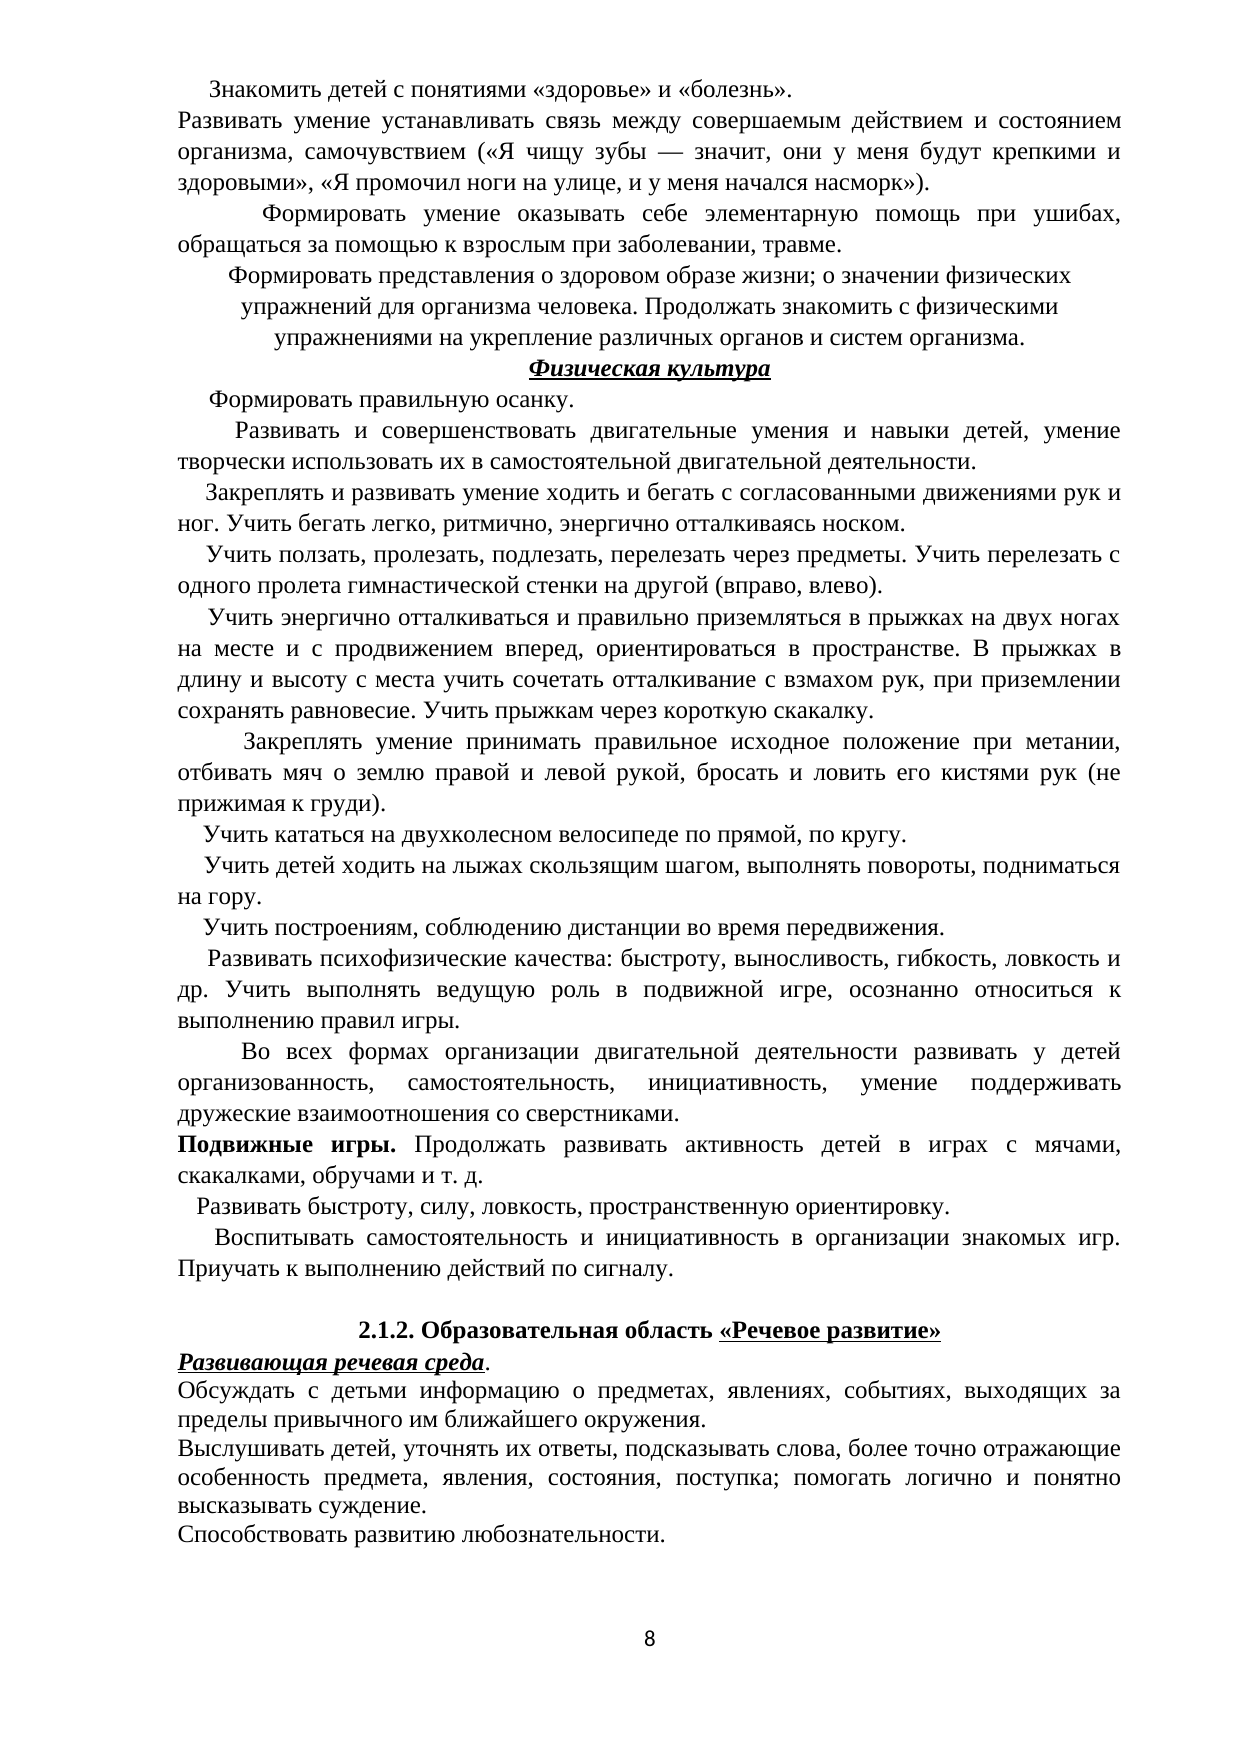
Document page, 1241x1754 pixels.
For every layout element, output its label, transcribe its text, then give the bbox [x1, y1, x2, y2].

text Формировать представления о здоровом образе жизни; о значении физических упражнений для организма человека. Продолжать знакомить с физическими упражнениями на укрепление различных органов и систем организма. Физическая культура [177, 260, 1122, 382]
text Учить кататься на двухколесном велосипеде по прямой, по кругу. [177, 819, 1122, 848]
text Выслушивать детей, уточнять их ответы, подсказывать слова, более точно отражающие особенность предмета, явления, состояния, поступка; помогать логично и понятно высказывать суждение. [177, 1433, 1122, 1519]
text Учить построениям, соблюдению дистанции во время передвижения. [177, 912, 1122, 941]
text Развивающая речевая среда. [177, 1347, 1122, 1375]
text Развивать психофизические качества: быстроту, выносливость, гибкость, ловкость и др. Учить выполнять ведущую роль в подвижной игре, осознанно относиться к выполнению правил игры. [177, 943, 1122, 1034]
text Знакомить детей с понятиями «здоровье» и «болезнь». [177, 74, 1122, 103]
text Закреплять умение принимать правильное исходное положение при метании, отбивать мяч о землю правой и левой рукой, бросать и ловить его кистями рук (не прижимая к груди). [177, 726, 1122, 817]
text Формировать правильную осанку. [177, 384, 1122, 413]
text Развивать быстроту, силу, ловкость, пространственную ориентировку. [177, 1191, 1122, 1220]
text Воспитывать самостоятельность и инициативность в организации знакомых игр. Приучать к выполнению действий по сигналу. [177, 1222, 1122, 1282]
text Формировать умение оказывать себе элементарную помощь при ушибах, обращаться за помощью к взрослым при заболевании, травме. [177, 198, 1122, 258]
text Развивать и совершенствовать двигательные умения и навыки детей, умение творчески использовать их в самостоятельной двигательной деятельности. [177, 415, 1122, 475]
text Во всех формах организации двигательной деятельности развивать у детей организованность, самостоятельность, инициативность, умение поддерживать дружеские взаимоотношения со сверстниками. [177, 1036, 1122, 1127]
text Обсуждать с детьми информацию о предметах, явлениях, событиях, выходящих за пределы привычного им ближайшего окружения. [177, 1375, 1122, 1433]
text Учить детей ходить на лыжах скользящим шагом, выполнять повороты, подниматься на гору. [177, 850, 1122, 910]
text 2.1.2. Образовательная область «Речевое развитие» [177, 1316, 1122, 1344]
text Учить ползать, пролезать, подлезать, перелезать через предметы. Учить перелезать с одного пролета гимнастической стенки на другой (вправо, влево). [177, 539, 1122, 599]
text Закреплять и развивать умение ходить и бегать с согласованными движениями рук и ног. Учить бегать легко, ритмично, энергично отталкиваясь носком. [177, 477, 1122, 537]
text Способствовать развитию любознательности. [177, 1519, 1122, 1548]
text Развивать умение устанавливать связь между совершаемым действием и состоянием организма, самочувствием («Я чищу зубы — значит, они у меня будут крепкими и здоровыми», «Я промочил ноги на улице, и у меня начался насморк»). [177, 105, 1122, 196]
text Учить энергично отталкиваться и правильно приземляться в прыжках на двух ногах на месте и с продвижением вперед, ориентироваться в пространстве. В прыжках в длину и высоту с места учить сочетать отталкивание с взмахом рук, при приземлении сохранять равновесие. Учить прыжкам через короткую скакалку. [177, 602, 1122, 723]
text Подвижные игры. Продолжать развивать активность детей в играх с мячами, скакалками, обручами и т. д. [177, 1129, 1122, 1189]
